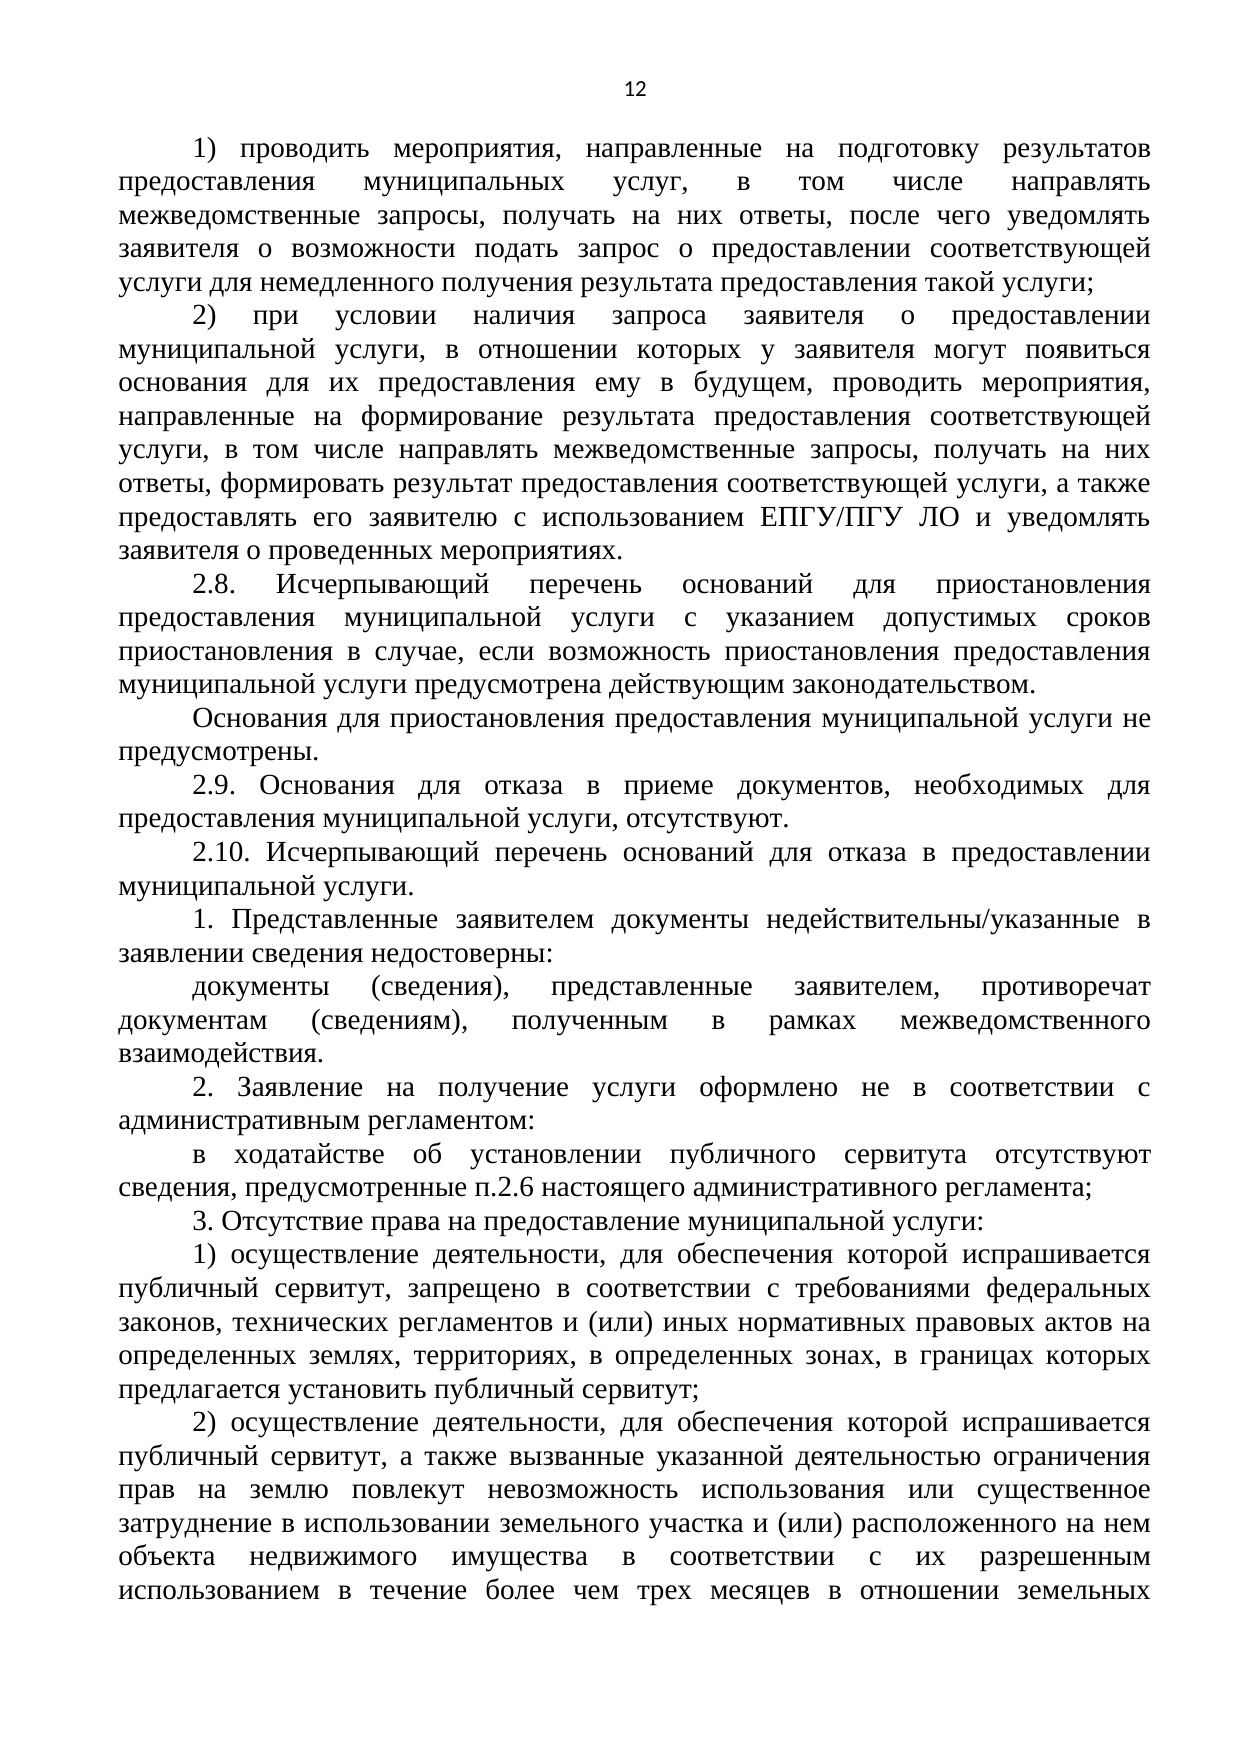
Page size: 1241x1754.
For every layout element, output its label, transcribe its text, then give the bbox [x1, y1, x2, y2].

text 2.8. Исчерпывающий перечень оснований для приостановления предоставления муниципальной услуги с указанием допустимых сроков приостановления в случае, если возможность приостановления предоставления муниципальной услуги предусмотрена действующим законодательством. [118, 566, 1152, 700]
text 1) осуществление деятельности, для обеспечения которой испрашивается публичный сервитут, запрещено в соответствии с требованиями федеральных законов, технических регламентов и (или) иных нормативных правовых актов на определенных землях, территориях, в определенных зонах, в границах которых предлагается установить публичный сервитут; [118, 1237, 1152, 1404]
text 2. Заявление на получение услуги оформлено не в соответствии с административным регламентом: [118, 1069, 1152, 1136]
text 3. Отсутствие права на предоставление муниципальной услуги: [118, 1203, 1152, 1237]
text Основания для приостановления предоставления муниципальной услуги не предусмотрены. [118, 700, 1152, 767]
text 2.9. Основания для отказа в приеме документов, необходимых для предоставления муниципальной услуги, отсутствуют. [118, 767, 1152, 834]
text 2.10. Исчерпывающий перечень оснований для отказа в предоставлении муниципальной услуги. [118, 834, 1152, 901]
text 2) при условии наличия запроса заявителя о предоставлении муниципальной услуги, в отношении которых у заявителя могут появиться основания для их предоставления ему в будущем, проводить мероприятия, направленные на формирование результата предоставления соответствующей услуги, в том числе направлять межведомственные запросы, получать на них ответы, формировать результат предоставления соответствующей услуги, а также предоставлять его заявителю с использованием ЕПГУ/ПГУ ЛО и уведомлять заявителя о проведенных мероприятиях. [118, 297, 1152, 566]
text 1) проводить мероприятия, направленные на подготовку результатов предоставления муниципальных услуг, в том числе направлять межведомственные запросы, получать на них ответы, после чего уведомлять заявителя о возможности подать запрос о предоставлении соответствующей услуги для немедленного получения результата предоставления такой услуги; [118, 130, 1152, 297]
text документы (сведения), представленные заявителем, противоречат документам (сведениям), полученным в рамках межведомственного взаимодействия. [118, 968, 1152, 1069]
text в ходатайстве об установлении публичного сервитута отсутствуют сведения, предусмотренные п.2.6 настоящего административного регламента; [118, 1136, 1152, 1203]
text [118, 1404, 1152, 1606]
text 1. Представленные заявителем документы недействительны/указанные в заявлении сведения недостоверны: [118, 901, 1152, 968]
